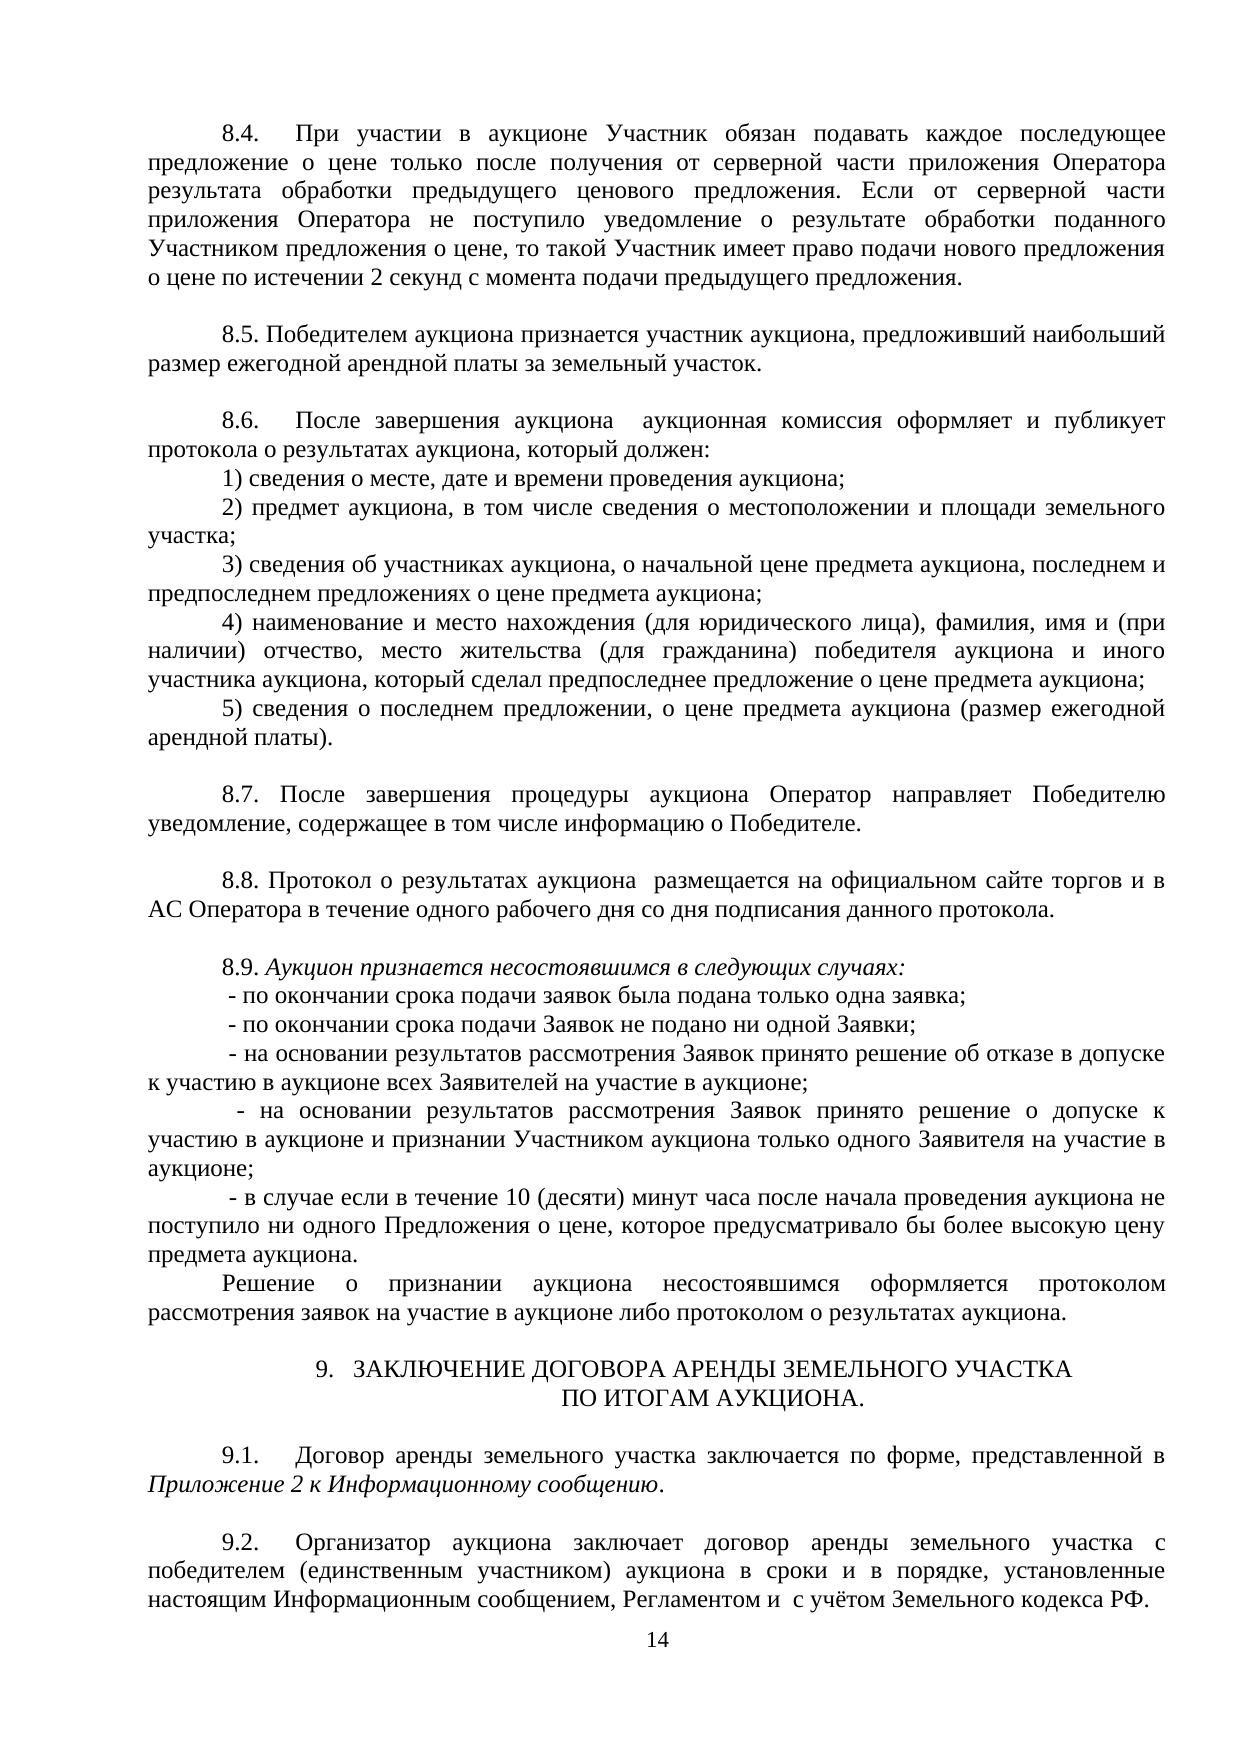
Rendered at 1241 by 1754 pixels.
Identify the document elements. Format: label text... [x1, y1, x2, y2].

text 8.5. Победителем аукциона признается участник аукциона, предложивший наибольший размер ежегодной арендной платы за земельный участок. [148, 319, 1167, 377]
text 1) сведения о месте, дате и времени проведения аукциона; [148, 463, 1167, 492]
text 8.6. После завершения аукциона аукционная комиссия оформляет и публикует протокола о результатах аукциона, который должен: [148, 406, 1167, 463]
text - на основании результатов рассмотрения Заявок принято решение о допуске к участию в аукционе и признании Участником аукциона только одного Заявителя на участие в аукционе; [148, 1096, 1167, 1182]
list ПО ИТОГАМ АУКЦИОНА. [259, 1383, 1167, 1412]
text 8.8. Протокол о результатах аукциона размещается на официальном сайте торгов и в АС Оператора в течение одного рабочего дня со дня подписания данного протокола. [148, 866, 1167, 923]
text 4) наименование и место нахождения (для юридического лица), фамилия, имя и (при наличии) отчество, место жительства (для гражданина) победителя аукциона и иного участника аукциона, который сделал предпоследнее предложение о цене предмета аукциона; [148, 607, 1167, 693]
list Организатор аукциона заключает договор аренды земельного участка с победителем (единственным участником) аукциона в сроки и в порядке, установленные настоящим Информационным сообщением, Регламентом и с учётом Земельного кодекса РФ. [148, 1527, 1167, 1613]
text 8.9. Аукцион признается несостоявшимся в следующих случаях: [148, 952, 1167, 981]
text 2) предмет аукциона, в том числе сведения о местоположении и площади земельного участка; [148, 492, 1167, 549]
text - по окончании срока подачи Заявок не подано ни одной Заявки; [148, 1009, 1167, 1038]
text - на основании результатов рассмотрения Заявок принято решение об отказе в допуске к участию в аукционе всех Заявителей на участие в аукционе; [148, 1038, 1167, 1096]
text 3) сведения об участниках аукциона, о начальной цене предмета аукциона, последнем и предпоследнем предложениях о цене предмета аукциона; [148, 549, 1167, 607]
text - по окончании срока подачи заявок была подана только одна заявка; [148, 981, 1167, 1009]
list ЗАКЛЮЧЕНИЕ ДОГОВОРА АРЕНДЫ ЗЕМЕЛЬНОГО УЧАСТКА [222, 1354, 1167, 1383]
text - в случае если в течение 10 (десяти) минут часа после начала проведения аукциона не поступило ни одного Предложения о цене, которое предусматривало бы более высокую цену предмета аукциона. [148, 1182, 1167, 1268]
text 8.7. После завершения процедуры аукциона Оператор направляет Победителю уведомление, содержащее в том числе информацию о Победителе. [148, 779, 1167, 837]
text 8.4. При участии в аукционе Участник обязан подавать каждое последующее предложение о цене только после получения от серверной части приложения Оператора результата обработки предыдущего ценового предложения. Если от серверной части приложения Оператора не поступило уведомление о результате обработки поданного Участником предложения о цене, то такой Участник имеет право подачи нового предложения о цене по истечении 2 секунд с момента подачи предыдущего предложения. [148, 118, 1167, 291]
text 5) сведения о последнем предложении, о цене предмета аукциона (размер ежегодной арендной платы). [148, 693, 1167, 751]
text Решение о признании аукциона несостоявшимся оформляется протоколом рассмотрения заявок на участие в аукционе либо протоколом о результатах аукциона. [148, 1268, 1167, 1326]
list Договор аренды земельного участка заключается по форме, представленной в Приложение 2 к Информационному сообщению. [148, 1441, 1167, 1498]
